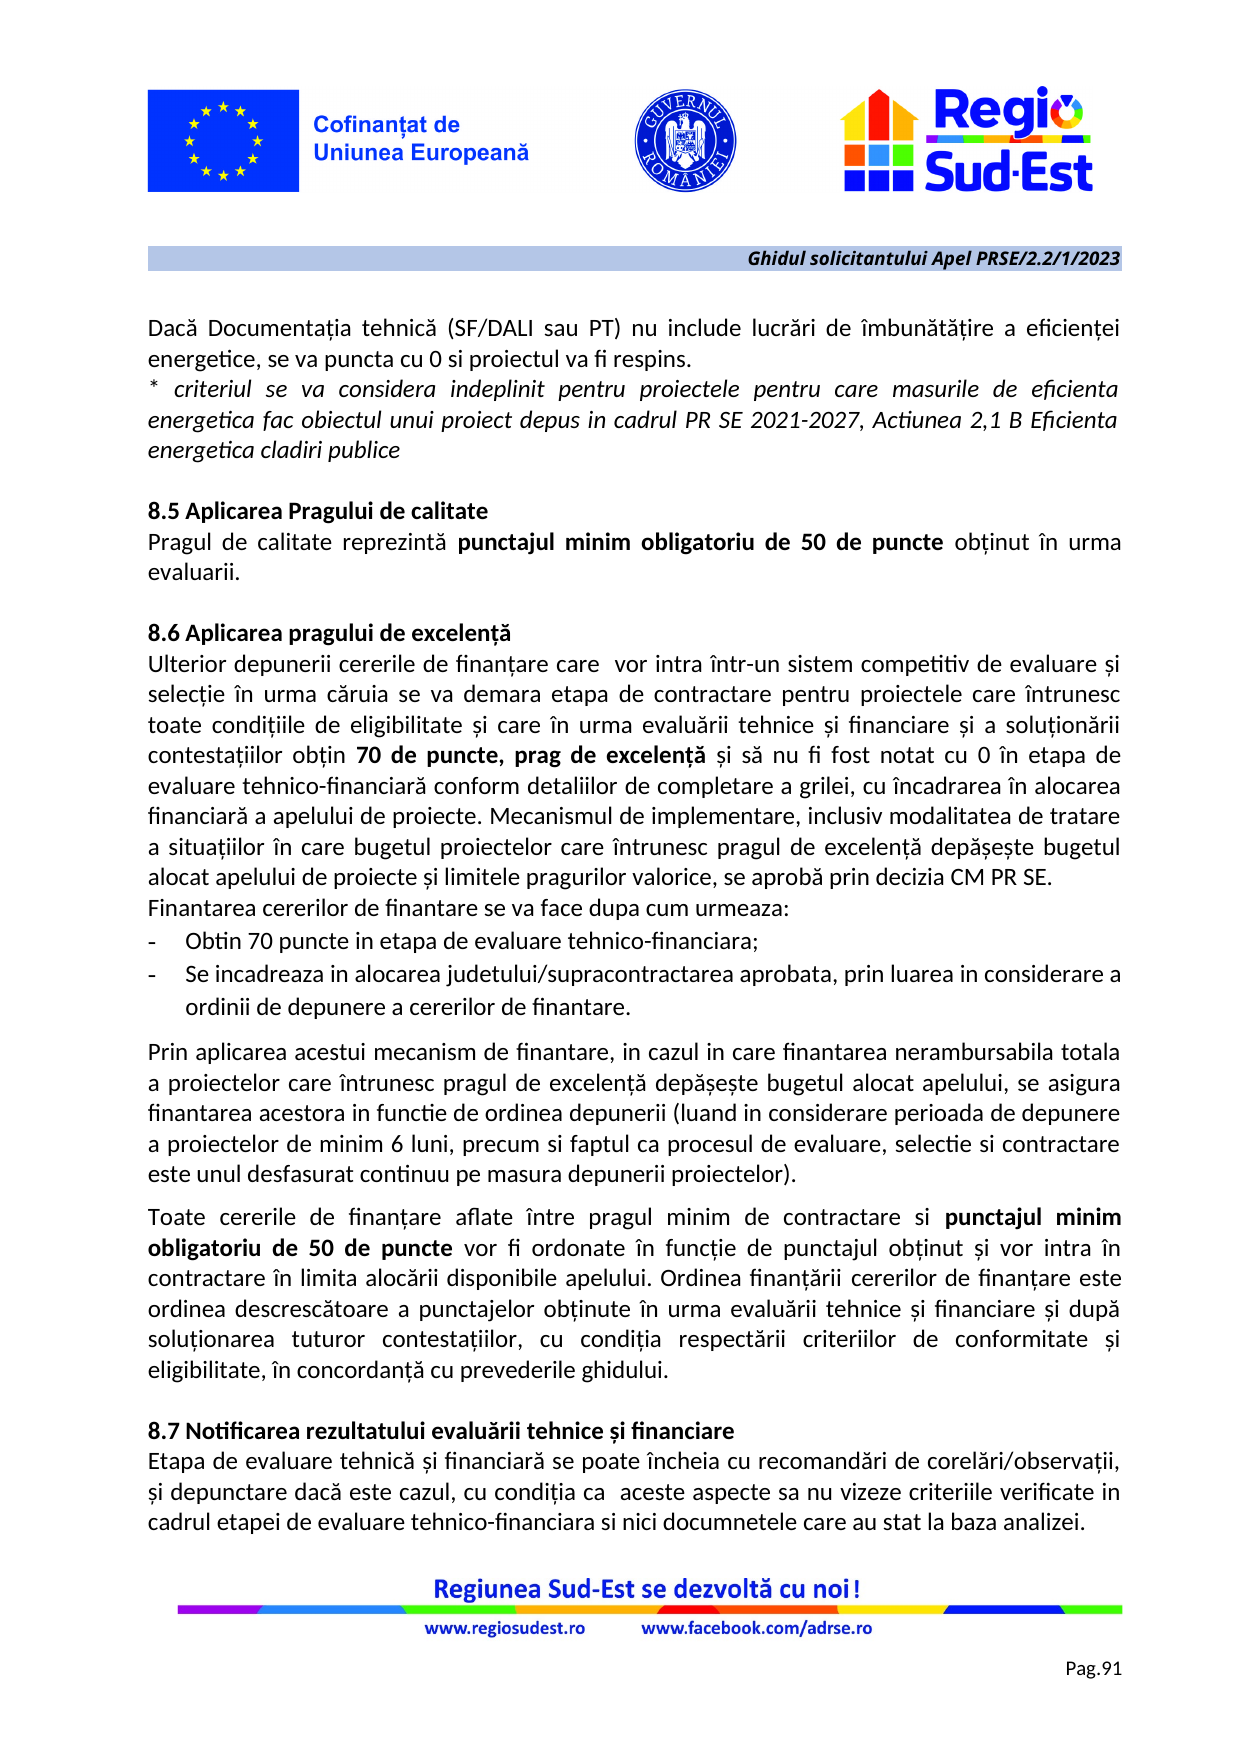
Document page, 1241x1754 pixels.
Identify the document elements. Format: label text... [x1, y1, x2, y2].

text Etapa de evaluare tehnică și financiară se poate încheia cu recomandări de corelări/observații, și depunctare dacă este cazul, cu condiția ca aceste aspecte sa nu vizeze criteriile verificate in cadrul etapei de evaluare tehnico-financiara si nici documnetele care au stat la baza analizei. [148, 1446, 1122, 1537]
subtitle Notificarea rezultatului evaluării tehnice și financiare [148, 1415, 1122, 1446]
text Finantarea cererilor de finantare se va face dupa cum urmeaza: [148, 892, 1122, 923]
text Pragul de calitate reprezintă punctajul minim obligatoriu de 50 de puncte obținut în urma evaluarii. [148, 526, 1122, 587]
list Se incadreaza in alocarea judetului/supracontractarea aprobata, prin luarea in considerare a ordinii de depunere a cererilor de finantare. [148, 958, 1122, 1021]
text Toate cererile de finanțare aflate între pragul minim de contractare si punctajul minim obligatoriu de 50 de puncte vor fi ordonate în funcție de punctajul obținut și vor intra în contractare în limita alocării disponibile apelului. Ordinea finanțării cererilor de finanțare este ordinea descrescătoare a punctajelor obținute în urma evaluării tehnice și financiare și după soluționarea tuturor contestațiilor, cu condiția respectării criteriilor de conformitate și eligibilitate, în concordanță cu prevederile ghidului. [148, 1201, 1122, 1384]
text * criteriul se va considera indeplinit pentru proiectele pentru care masurile de eficienta energetica fac obiectul unui proiect depus in cadrul PR SE 2021-2027, Actiunea 2,1 B Eficienta energetica cladiri publice [148, 373, 1122, 465]
subtitle Aplicarea Pragului de calitate [148, 495, 1122, 526]
text Prin aplicarea acestui mecanism de finantare, in cazul in care finantarea nerambursabila totala a proiectelor care întrunesc pragul de excelență depășește bugetul alocat apelului, se asigura finantarea acestora in functie de ordinea depunerii (luand in considerare perioada de depunere a proiectelor de minim 6 luni, precum si faptul ca procesul de evaluare, selectie si contractare este unul desfasurat continuu pe masura depunerii proiectelor). [148, 1036, 1122, 1189]
list Obtin 70 puncte in etapa de evaluare tehnico-financiara; [148, 925, 1122, 956]
text Dacă Documentația tehnică (SF/DALI sau PT) nu include lucrări de îmbunătățire a eficienței energetice, se va puncta cu 0 si proiectul va fi respins. [148, 312, 1122, 373]
subtitle Aplicarea pragului de excelență [148, 617, 1122, 648]
picture [147, 86, 1093, 193]
picture [177, 1578, 1123, 1643]
text Ulterior depunerii cererile de finanțare care vor intra într-un sistem competitiv de evaluare și selecție în urma căruia se va demara etapa de contractare pentru proiectele care întrunesc toate condițiile de eligibilitate și care în urma evaluării tehnice și financiare și a soluționării contestațiilor obțin 70 de puncte, prag de excelență și să nu fi fost notat cu 0 în etapa de evaluare tehnico-financiară conform detaliilor de completare a grilei, cu încadrarea în alocarea financiară a apelului de proiecte. Mecanismul de implementare, inclusiv modalitatea de tratare a situațiilor în care bugetul proiectelor care întrunesc pragul de excelență depășește bugetul alocat apelului de proiecte și limitele pragurilor valorice, se aprobă prin decizia CM PR SE. [148, 648, 1122, 892]
